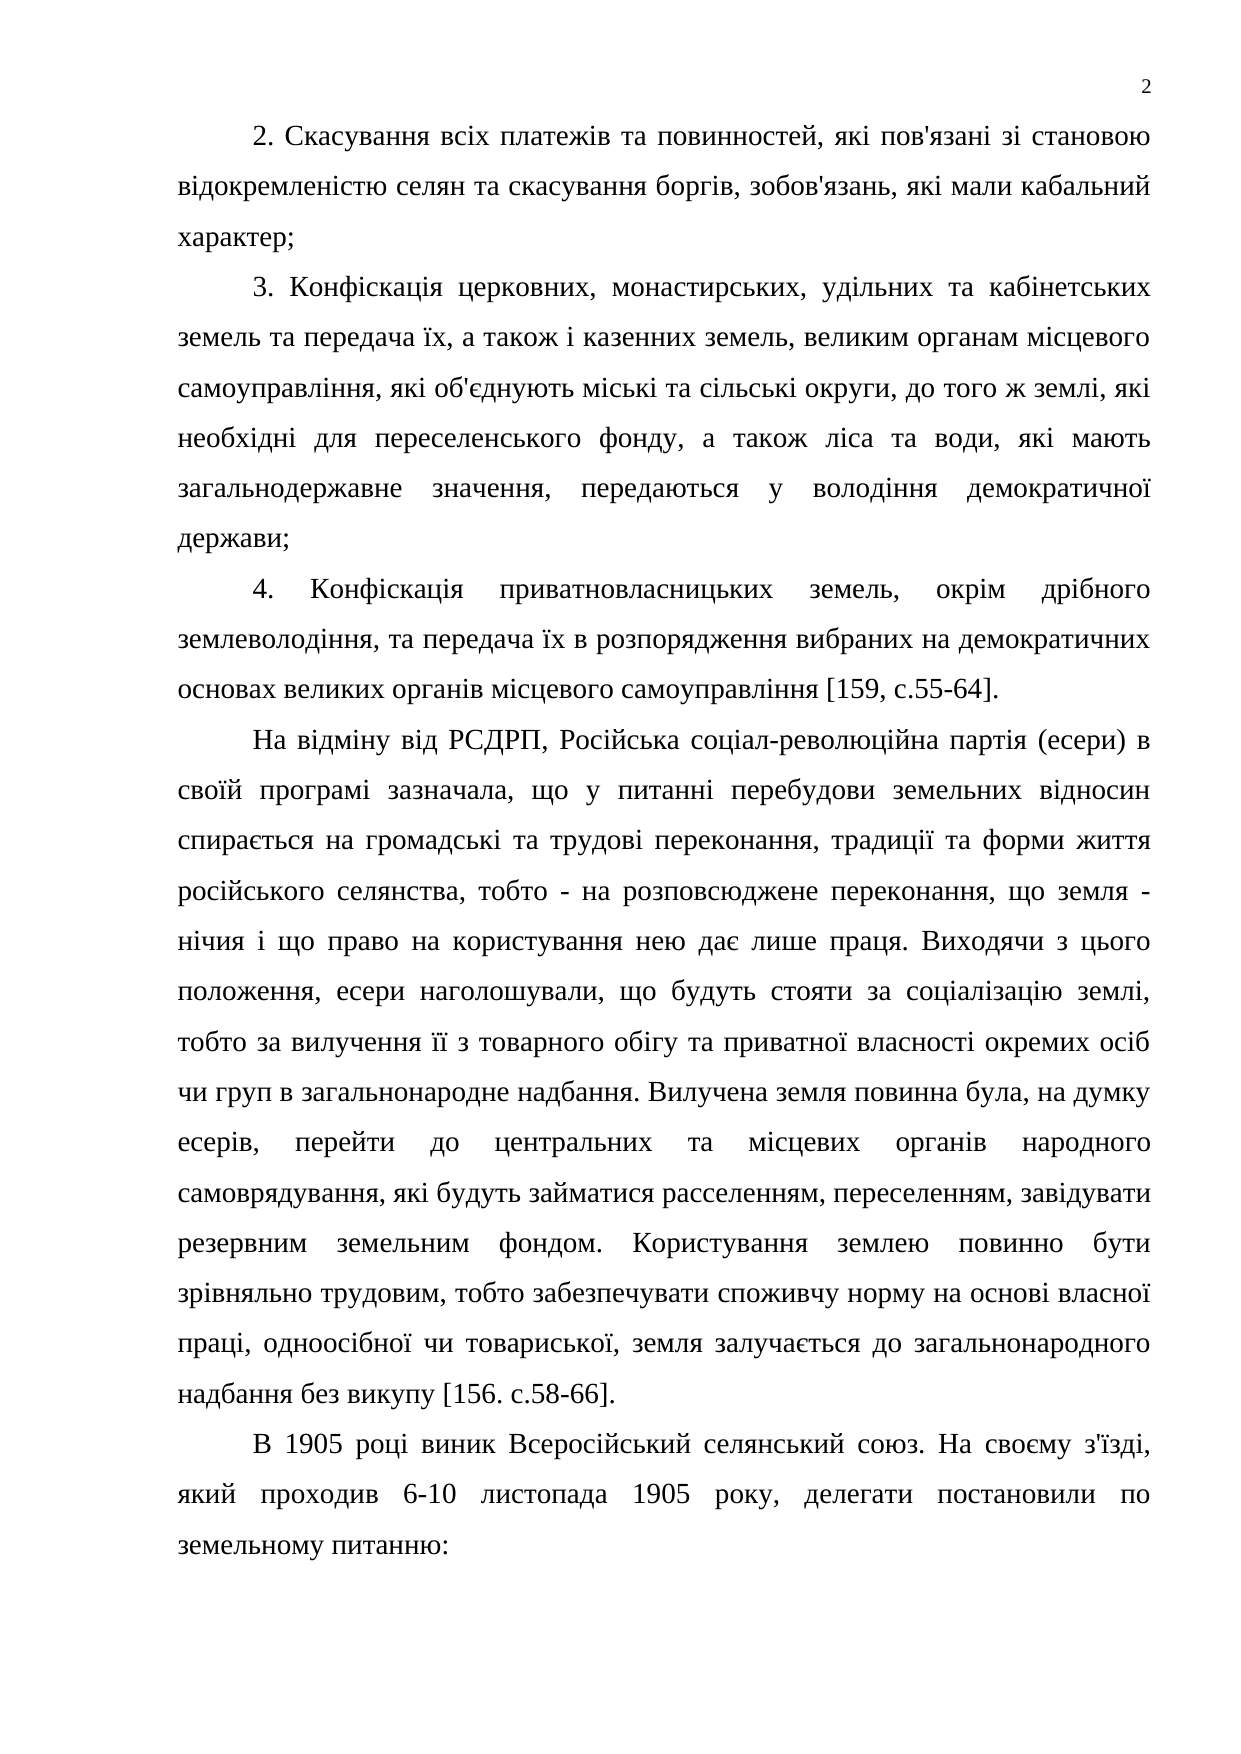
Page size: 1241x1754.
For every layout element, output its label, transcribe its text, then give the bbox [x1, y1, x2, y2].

text В 1905 році виник Всеросійський селянський союз. На своєму з'їзді, який проходив 6-10 листопада 1905 року, делегати постановили по земельному питанню: [177, 1426, 1152, 1560]
text 4. Конфіскація приватновласницьких земель, окрім дрібного землеволодіння, та передача їх в розпорядження вибраних на демократичних основах великих органів місцевого самоуправління [159, с.55-64]. [177, 571, 1152, 705]
text 3. Конфіскація церковних, монастирських, удільних та кабінетських земель та передача їх, а також і казенних земель, великим органам місцевого самоуправління, які об'єднують міські та сільські округи, до того ж землі, які необхідні для переселенського фонду, а також ліса та води, які мають загальнодержавне значення, передаються у володіння демократичної держави; [177, 269, 1152, 554]
text 2. Скасування всіх платежів та повинностей, які пов'язані зі становою відокремленістю селян та скасування боргів, зобов'язань, які мали кабальний характер; [177, 118, 1152, 252]
text На відміну від РСДРП, Російська соціал-революційна партія (есери) в своїй програмі зазначала, що у питанні перебудови земельних відносин спирається на громадські та трудові переконання, традиції та форми життя російського селянства, тобто - на розповсюджене переконання, що земля - нічия і що право на користування нею дає лише праця. Виходячи з цього положення, есери наголошували, що будуть стояти за соціалізацію землі, тобто за вилучення її з товарного обігу та приватної власності окремих осіб чи груп в загальнонародне надбання. Вилучена земля повинна була, на думку есерів, перейти до центральних та місцевих органів народного самоврядування, які будуть займатися расселенням, переселенням, завідувати резервним земельним фондом. Користування землею повинно бути зрівняльно трудовим, тобто забезпечувати споживчу норму на основі власної праці, одноосібної чи товариської, земля залучається до загальнонародного надбання без викупу [156. с.58-66]. [177, 722, 1152, 1409]
